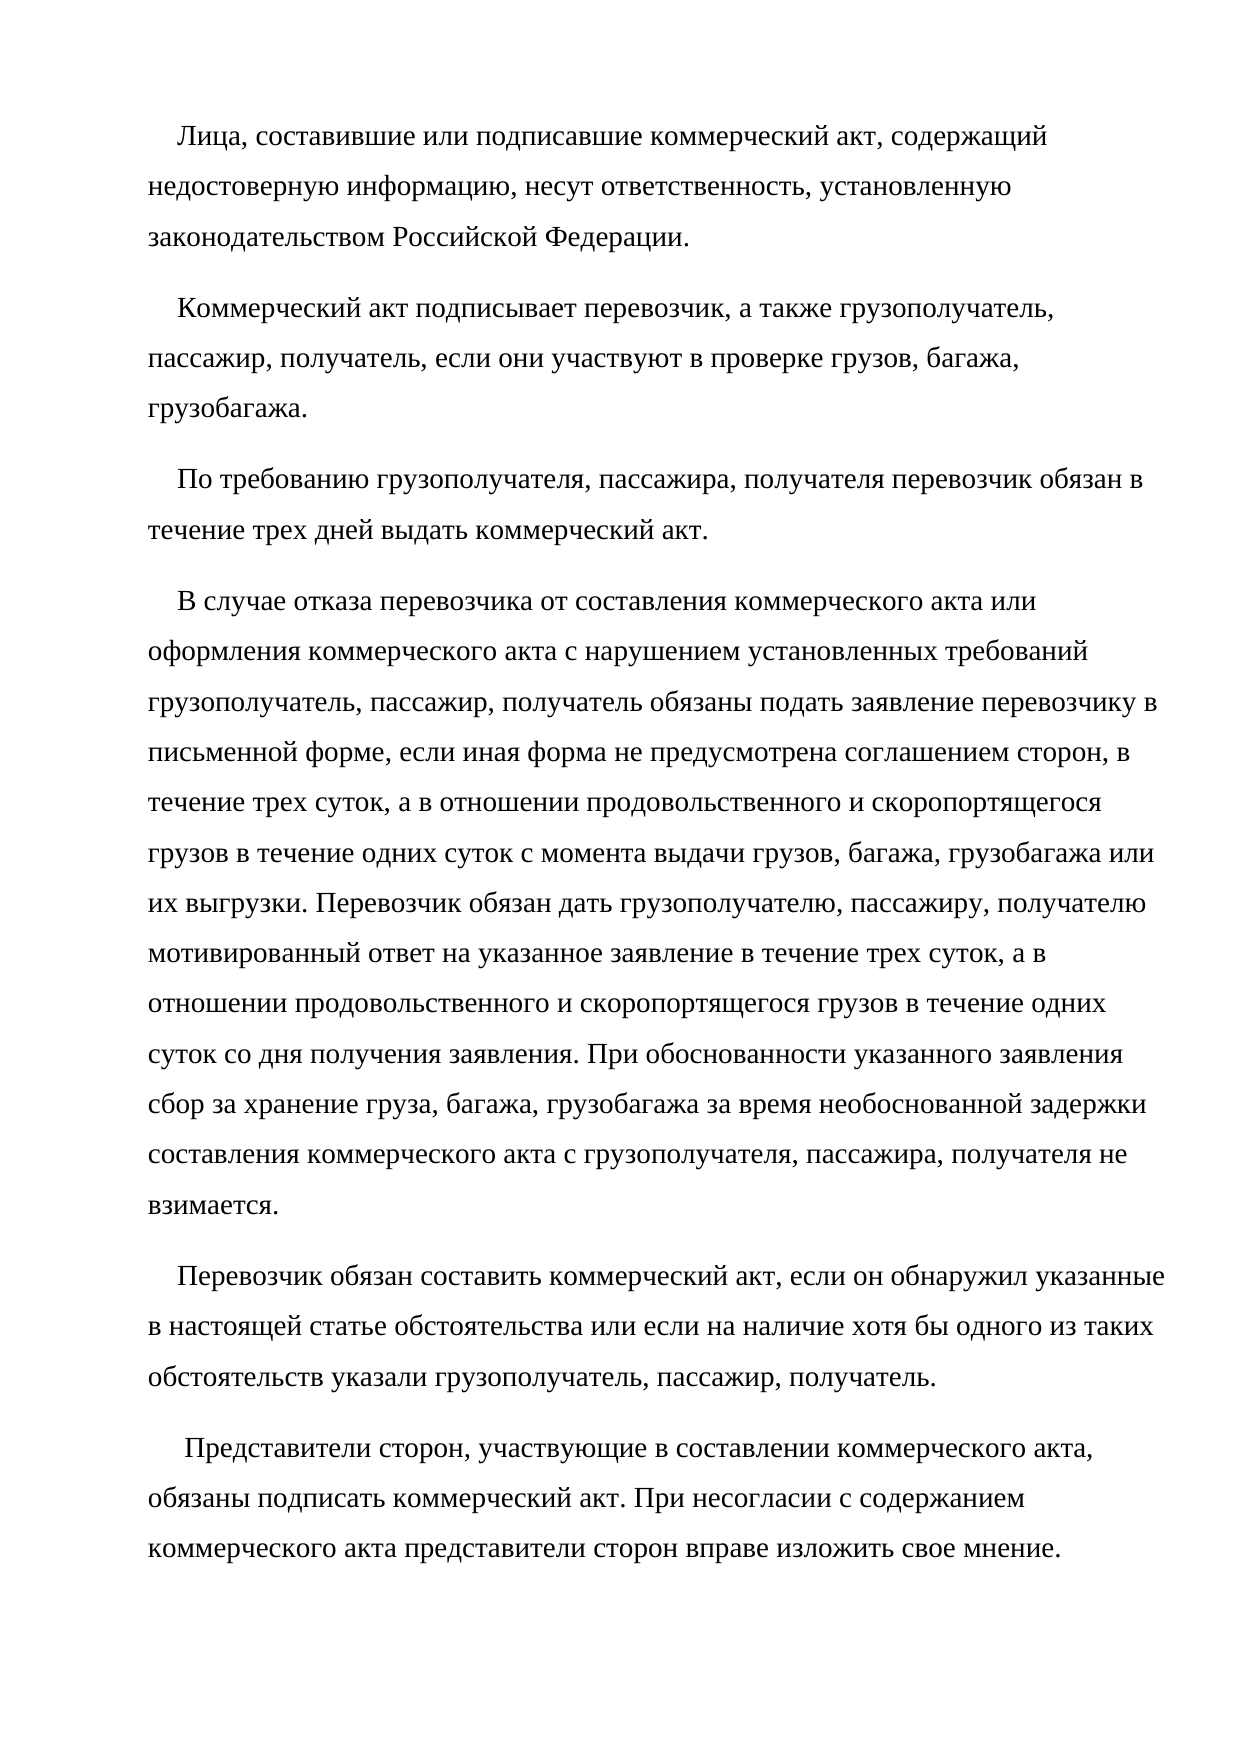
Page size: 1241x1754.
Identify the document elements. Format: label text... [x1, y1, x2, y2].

text В случае отказа перевозчика от составления коммерческого акта или оформления коммерческого акта с нарушением установленных требований грузополучатель, пассажир, получатель обязаны подать заявление перевозчику в письменной форме, если иная форма не предусмотрена соглашением сторон, в течение трех суток, а в отношении продовольственного и скоропортящегося грузов в течение одних суток с момента выдачи грузов, багажа, грузобагажа или их выгрузки. Перевозчик обязан дать грузополучателю, пассажиру, получателю мотивированный ответ на указанное заявление в течение трех суток, а в отношении продовольственного и скоропортящегося грузов в течение одних суток со дня получения заявления. При обоснованности указанного заявления сбор за хранение груза, багажа, грузобагажа за время необоснованной задержки составления коммерческого акта с грузополучателя, пассажира, получателя не взимается. [148, 583, 1181, 1220]
text Перевозчик обязан составить коммерческий акт, если он обнаружил указанные в настоящей статье обстоятельства или если на наличие хотя бы одного из таких обстоятельств указали грузополучатель, пассажир, получатель. [148, 1258, 1181, 1392]
text По требованию грузополучателя, пассажира, получателя перевозчик обязан в течение трех дней выдать коммерческий акт. [148, 462, 1181, 546]
text Представители сторон, участвующие в составлении коммерческого акта, обязаны подписать коммерческий акт. При несогласии с содержанием коммерческого акта представители сторон вправе изложить свое мнение. [148, 1430, 1181, 1564]
text Коммерческий акт подписывает перевозчик, а также грузополучатель, пассажир, получатель, если они участвуют в проверке грузов, багажа, грузобагажа. [148, 290, 1181, 424]
text Лица, составившие или подписавшие коммерческий акт, содержащий недостоверную информацию, несут ответственность, установленную законодательством Российской Федерации. [148, 118, 1181, 252]
